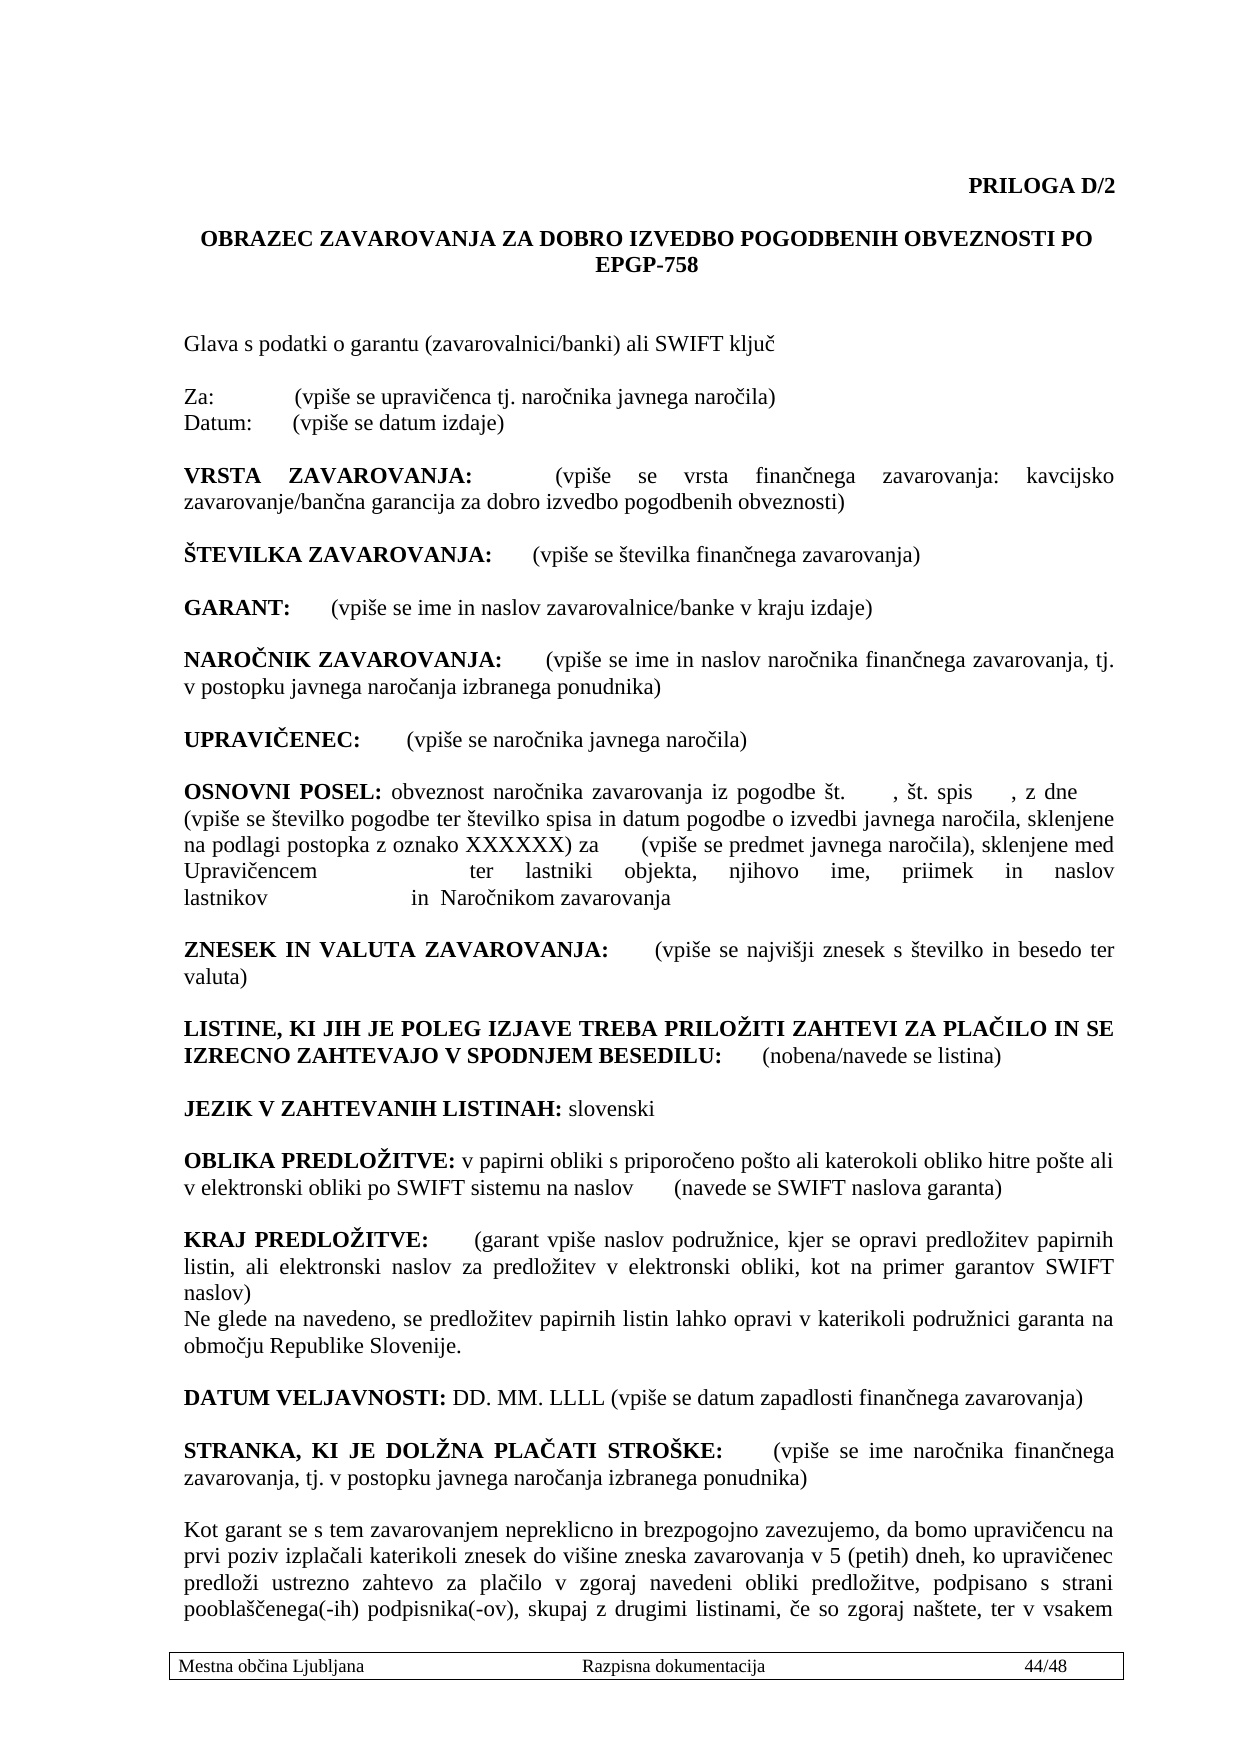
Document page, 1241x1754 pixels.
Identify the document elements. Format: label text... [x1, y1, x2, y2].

text ŠTEVILKA ZAVAROVANJA: (vpiše se številka finančnega zavarovanja) [184, 541, 1115, 567]
text LISTINE, KI JIH JE POLEG IZJAVE TREBA PRILOŽITI ZAHTEVI ZA PLAČILO IN SE IZRECNO ZAHTEVAJO V SPODNJEM BESEDILU: (nobena/navede se listina) [184, 1016, 1115, 1068]
text DATUM VELJAVNOSTI: DD. MM. LLLL (vpiše se datum zapadlosti finančnega zavarovanja) [184, 1384, 1115, 1411]
text JEZIK V ZAHTEVANIH LISTINAH: slovenski [184, 1094, 1115, 1121]
text OSNOVNI POSEL: obveznost naročnika zavarovanja iz pogodbe št. , št. spis , z dne (vpiše se številko pogodbe ter številko spisa in datum pogodbe o izvedbi javnega naročila, sklenjene na podlagi postopka z oznako XXXXXX) za (vpiše se predmet javnega naročila), sklenjene med Upravičencem ter lastniki objekta, njihovo ime, priimek in naslov lastnikov in Naročnikom zavarovanja [184, 778, 1115, 910]
text Glava s podatki o garantu (zavarovalnici/banki) ali SWIFT ključ [184, 330, 1115, 357]
text OBRAZEC ZAVAROVANJA ZA DOBRO IZVEDBO POGODBENIH OBVEZNOSTI PO EPGP-758 [178, 225, 1115, 278]
text KRAJ PREDLOŽITVE: (garant vpiše naslov podružnice, kjer se opravi predložitev papirnih listin, ali elektronski naslov za predložitev v elektronski obliki, kot na primer garantov SWIFT naslov) [184, 1226, 1115, 1305]
text UPRAVIČENEC: (vpiše se naročnika javnega naročila) [184, 726, 1115, 752]
text Datum: (vpiše se datum izdaje) [184, 409, 1115, 436]
text NAROČNIK ZAVAROVANJA: (vpiše se ime in naslov naročnika finančnega zavarovanja, tj. v postopku javnega naročanja izbranega ponudnika) [184, 647, 1115, 699]
text STRANKA, KI JE DOLŽNA PLAČATI STROŠKE: (vpiše se ime naročnika finančnega zavarovanja, tj. v postopku javnega naročanja izbranega ponudnika) [184, 1437, 1115, 1490]
text ZNESEK IN VALUTA ZAVAROVANJA: (vpiše se najvišji znesek s številko in besedo ter valuta) [184, 936, 1115, 989]
text GARANT: (vpiše se ime in naslov zavarovalnice/banke v kraju izdaje) [184, 594, 1115, 620]
text PRILOGA D/2 [66, 172, 1115, 198]
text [184, 1516, 1115, 1622]
text Ne glede na navedeno, se predložitev papirnih listin lahko opravi v katerikoli podružnici garanta na območju Republike Slovenije. [184, 1305, 1115, 1358]
text Za: (vpiše se upravičenca tj. naročnika javnega naročila) [184, 383, 1115, 409]
text VRSTA ZAVAROVANJA: (vpiše se vrsta finančnega zavarovanja: kavcijsko zavarovanje/bančna garancija za dobro izvedbo pogodbenih obveznosti) [184, 462, 1115, 515]
text OBLIKA PREDLOŽITVE: v papirni obliki s priporočeno pošto ali katerokoli obliko hitre pošte ali v elektronski obliki po SWIFT sistemu na naslov (navede se SWIFT naslova garanta) [184, 1147, 1115, 1200]
